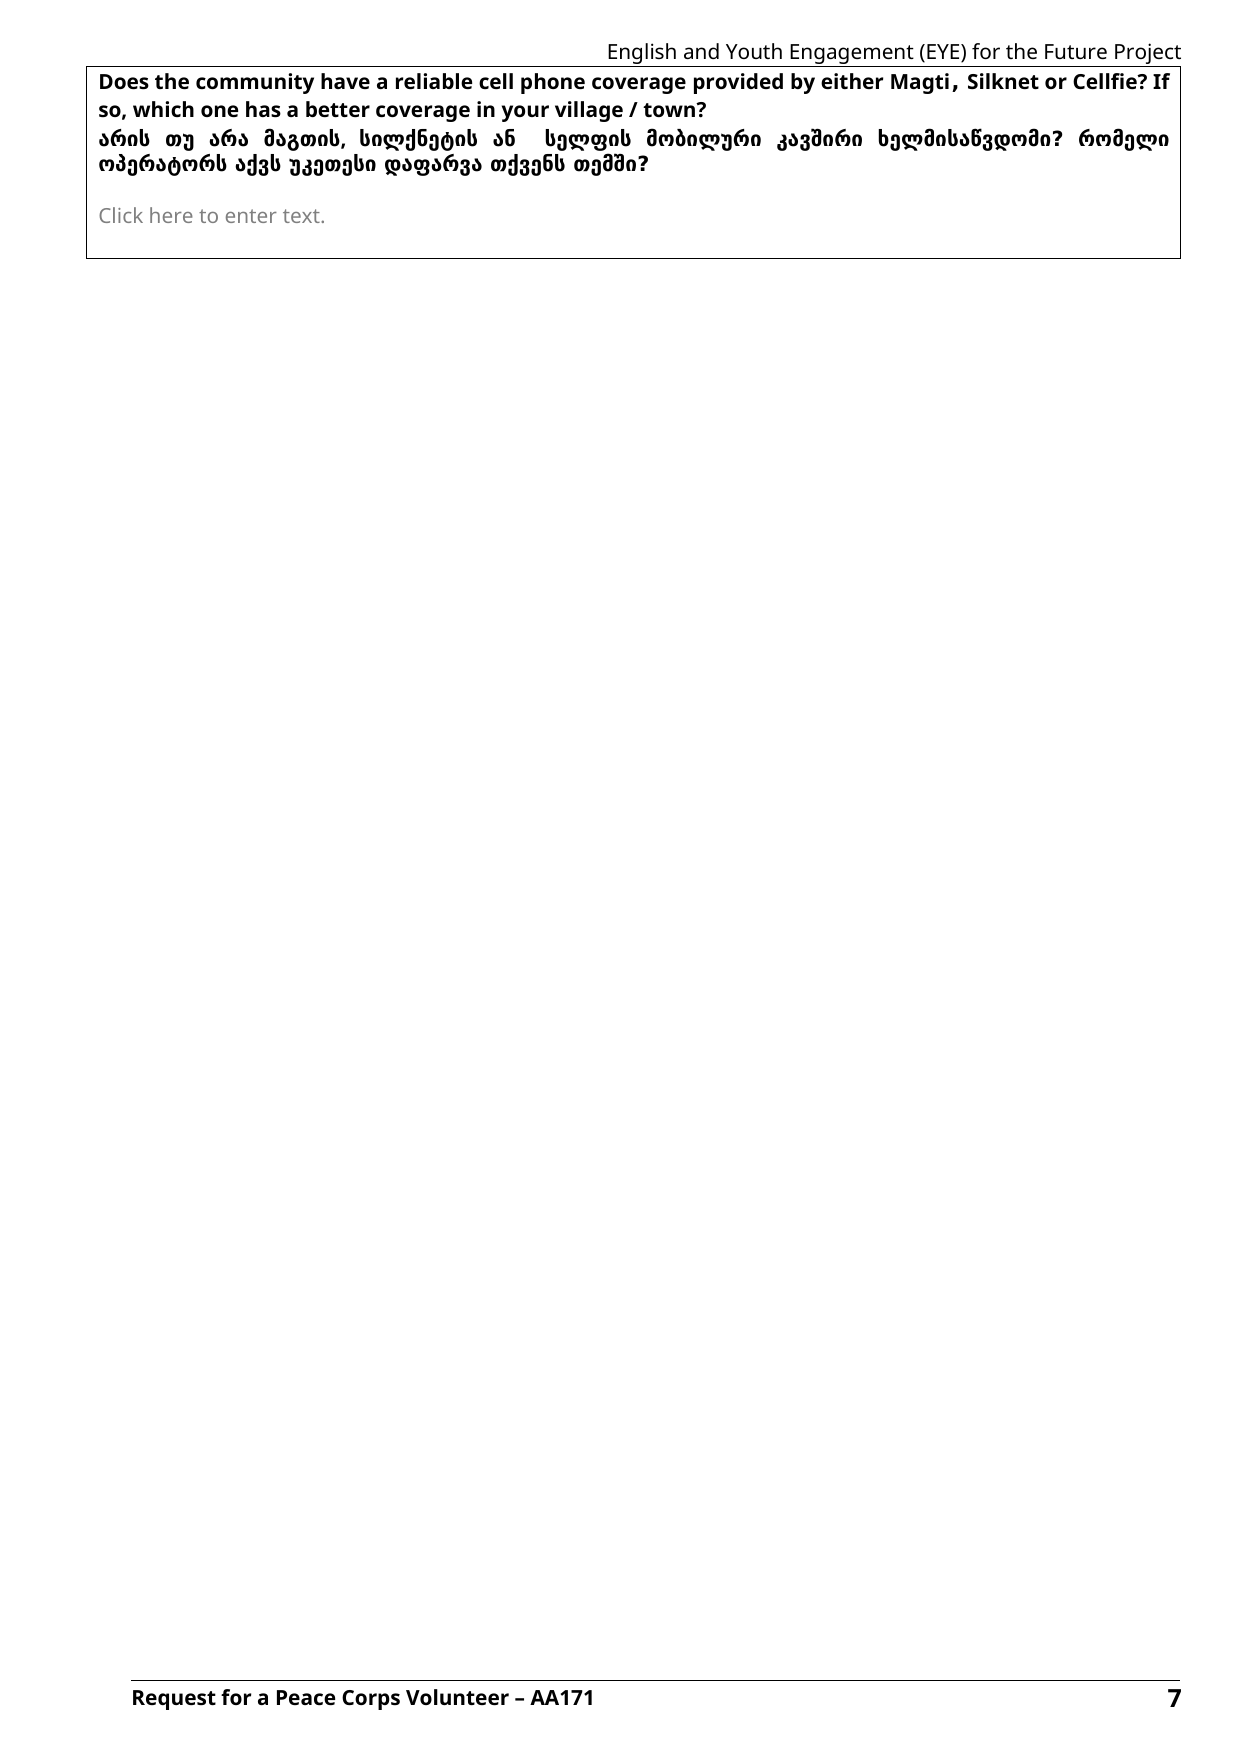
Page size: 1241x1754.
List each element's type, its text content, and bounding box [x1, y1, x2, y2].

table_cell Does the community have a reliable cell phone coverage provided by either Magti, Silknet or Cellfie? If so, which one has a better coverage in your village / town? არის თუ არა მაგთის, სილქნეტის ან სელფის მობილური კავშირი ხელმისაწვდომი? რომელი ოპერატორს აქვს უკეთესი დაფარვა თქვენს თემში? [87, 67, 1180, 258]
